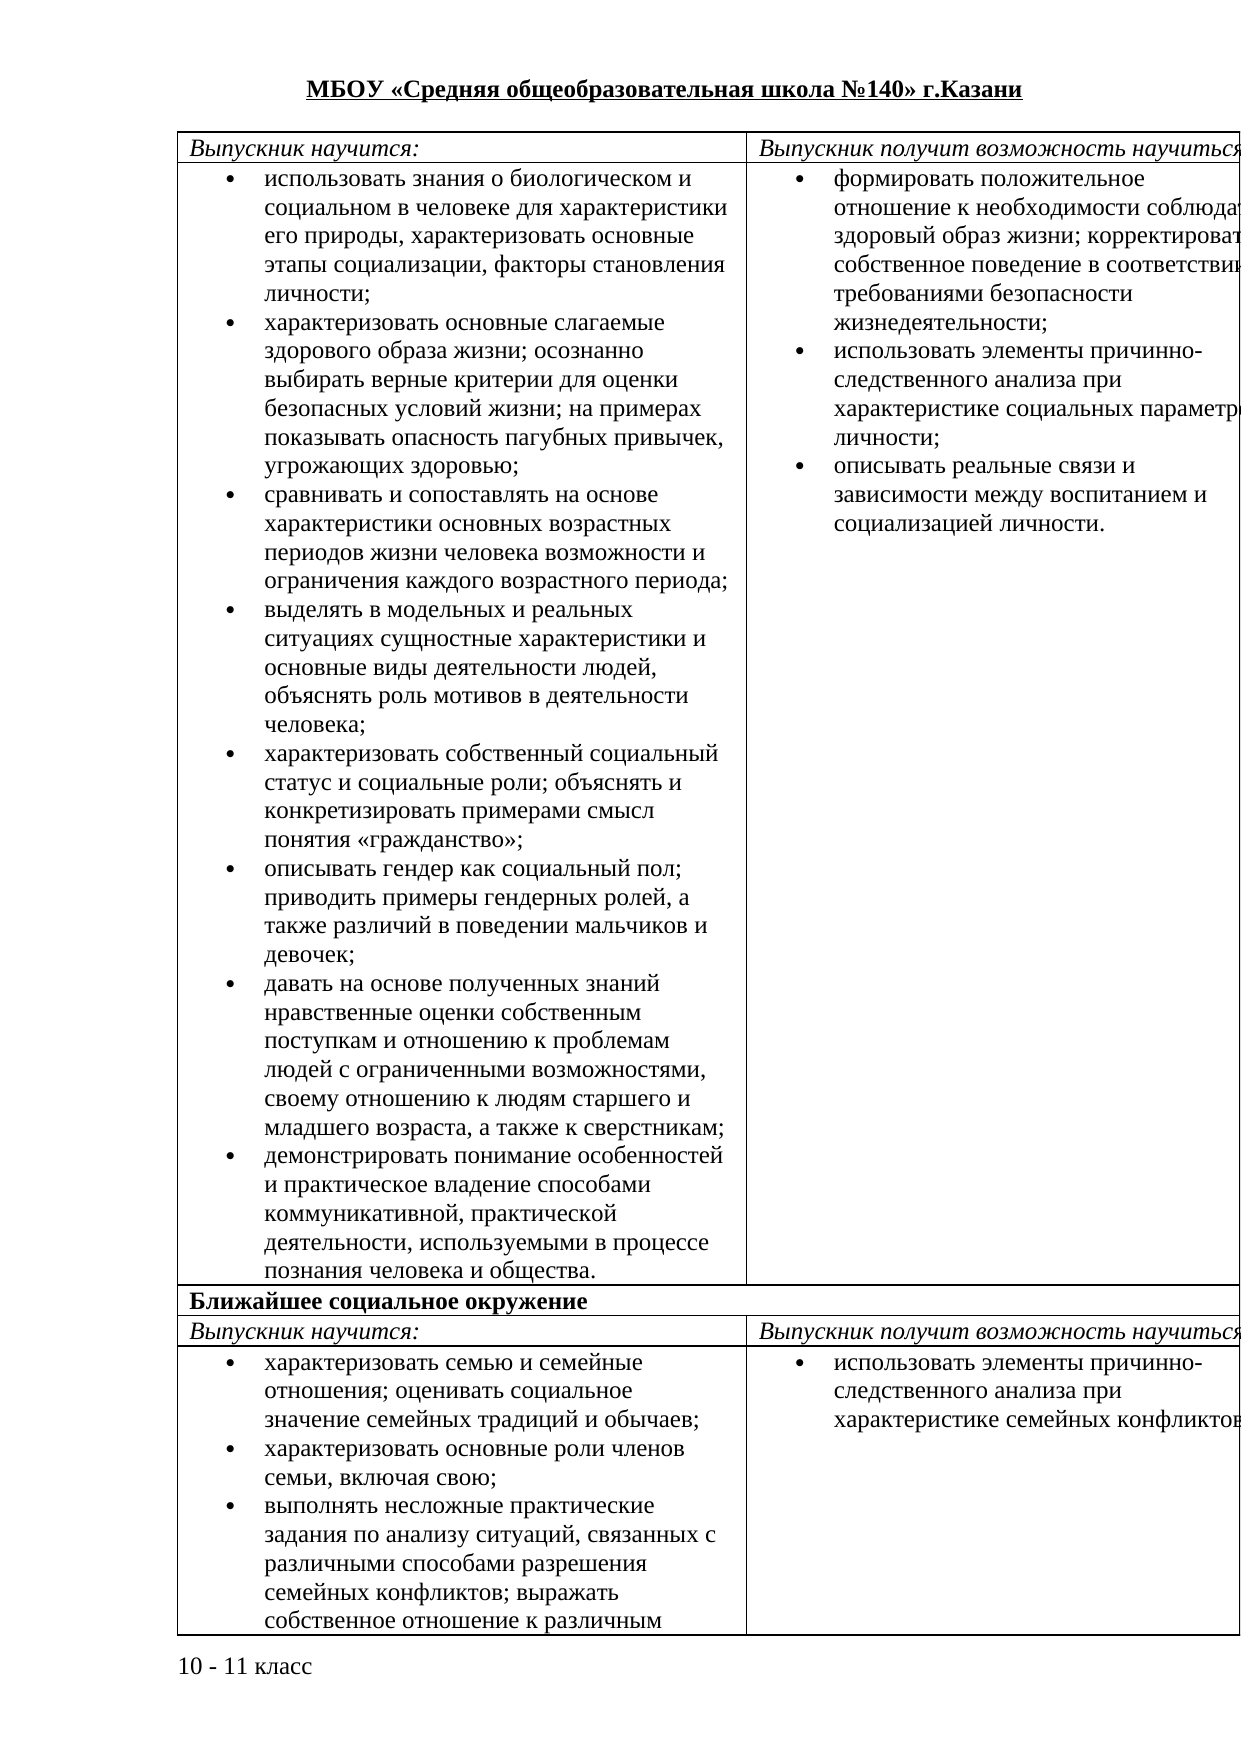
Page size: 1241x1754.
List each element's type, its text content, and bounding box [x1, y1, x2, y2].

table_cell формировать положительное отношение к необходимости соблюдать здоровый образ жизни; корректировать собственное поведение в соответствии с требованиями безопасности жизнедеятельности; использовать элементы причинно-следственного анализа при характеристике социальных параметров личности; описывать реальные связи и зависимости между воспитанием и социализацией личности. [747, 163, 1239, 1284]
table_cell Выпускник получит возможность научиться: [747, 133, 1239, 162]
table_cell Ближайшее социальное окружение [178, 1286, 1239, 1315]
table_cell Выпускник научится: [178, 1316, 746, 1345]
table_cell Выпускник получит возможность научиться: [747, 1316, 1239, 1345]
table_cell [178, 1347, 746, 1634]
table_cell Выпускник научится: [178, 133, 746, 162]
table_cell использовать знания о биологическом и социальном в человеке для характеристики его природы, характеризовать основные этапы социализации, факторы становления личности; характеризовать основные слагаемые здорового образа жизни; осознанно выбирать верные критерии для оценки безопасных условий жизни; на примерах показывать опасность пагубных привычек, угрожающих здоровью; сравнивать и сопоставлять на основе характеристики основных возрастных периодов жизни человека возможности и ограничения каждого возрастного периода; выделять в модельных и реальных ситуациях сущностные характеристики и основные виды деятельности людей, объяснять роль мотивов в деятельности человека; характеризовать собственный социальный статус и социальные роли; объяснять и конкретизировать примерами смысл понятия «гражданство»; описывать гендер как социальный пол; приводить примеры гендерных ролей, а также различий в поведении мальчиков и девочек; давать на основе полученных знаний нравственные оценки собственным поступкам и отношению к проблемам людей с ограниченными возможностями, своему отношению к людям старшего и младшего возраста, а также к сверстникам; демонстрировать понимание особенностей и практическое владение способами коммуникативной, практической деятельности, используемыми в процессе познания человека и общества. [178, 163, 746, 1284]
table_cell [747, 1347, 1239, 1634]
